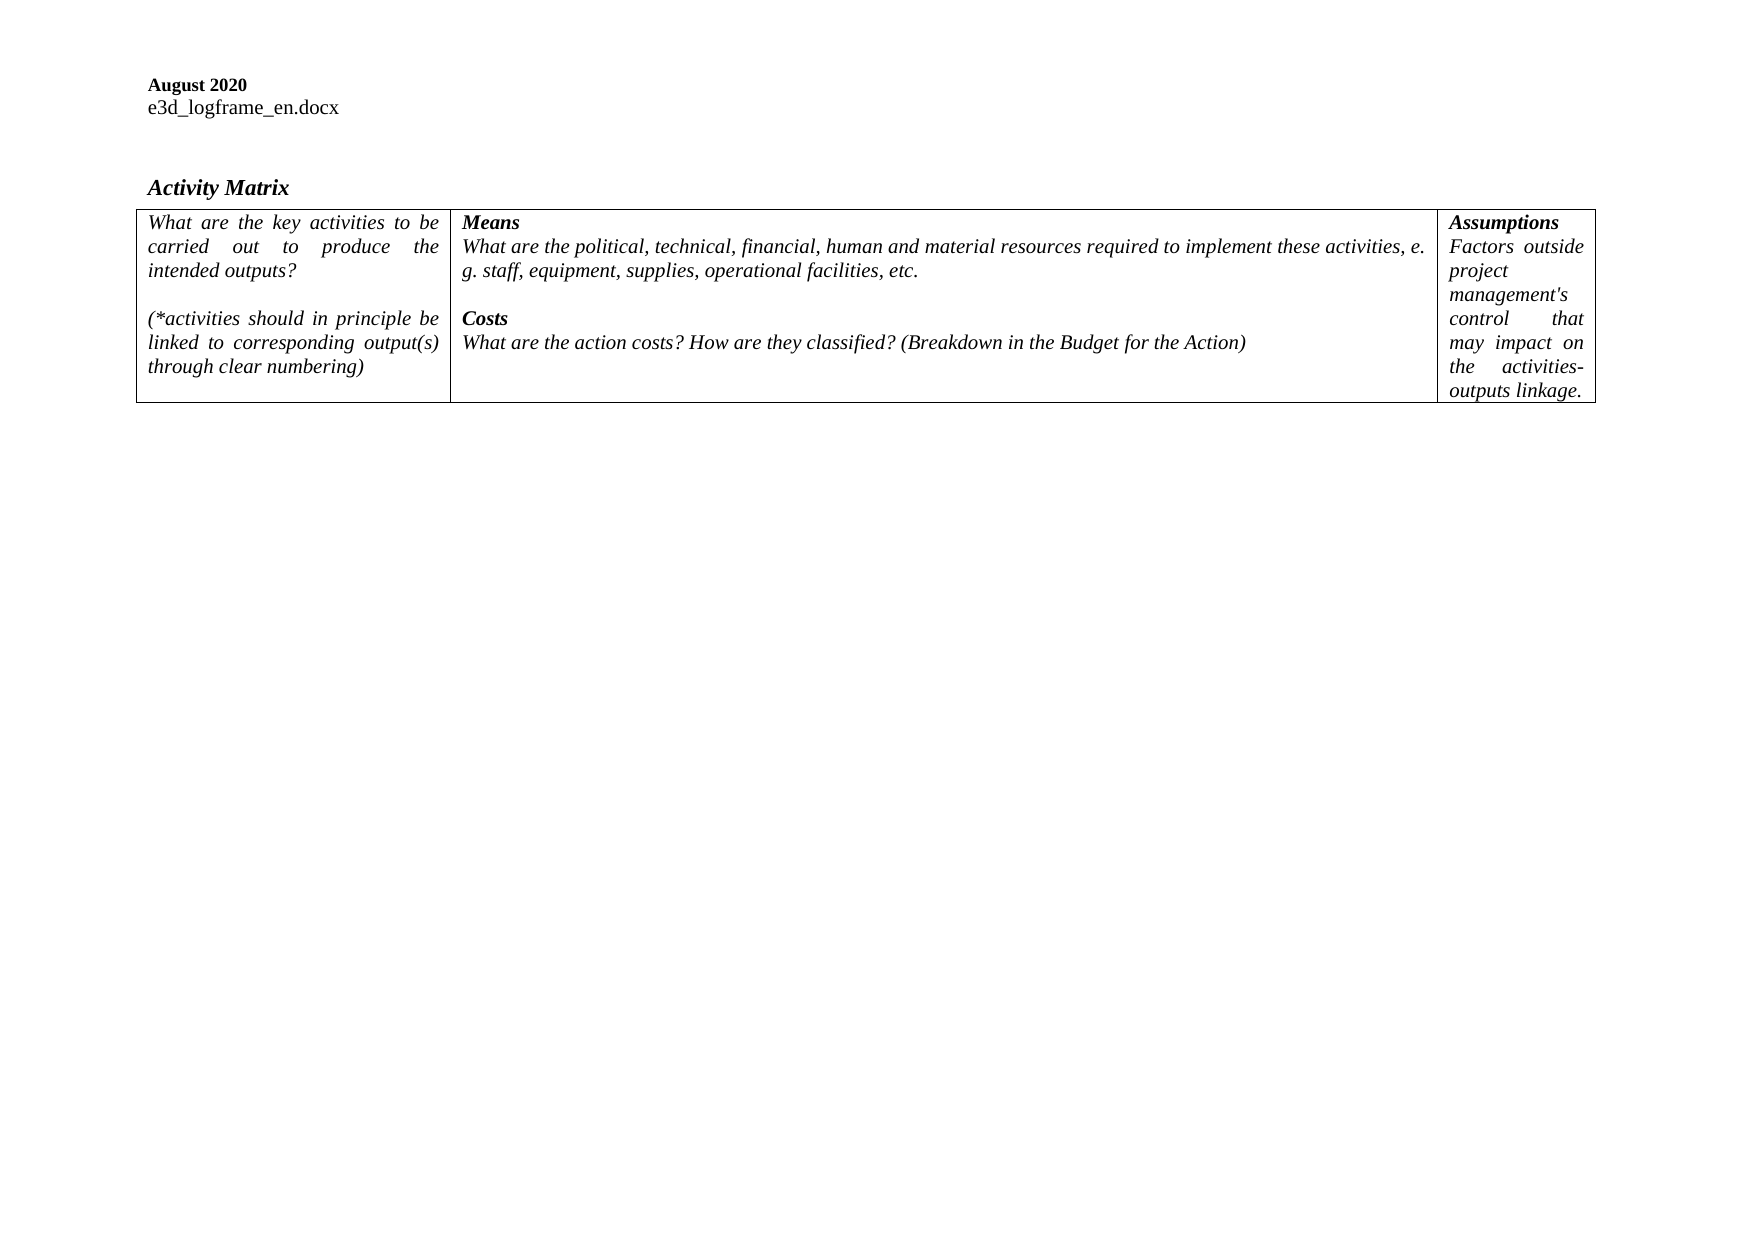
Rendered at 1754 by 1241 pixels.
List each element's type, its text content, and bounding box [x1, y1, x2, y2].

table_header What are the key activities to be carried out to produce the intended outputs? (*activities should in principle be linked to corresponding output(s) through clear numbering) [137, 210, 450, 402]
table_header Means What are the political, technical, financial, human and material resources required to implement these activities, e. g. staff, equipment, supplies, operational facilities, etc. Costs What are the action costs? How are they classified? (Breakdown in the Budget for the Action) [451, 210, 1437, 402]
list Activity Matrix [148, 174, 1606, 200]
table_header Assumptions Factors outside project management's control that may impact on the activities-outputs linkage. [1438, 210, 1595, 402]
